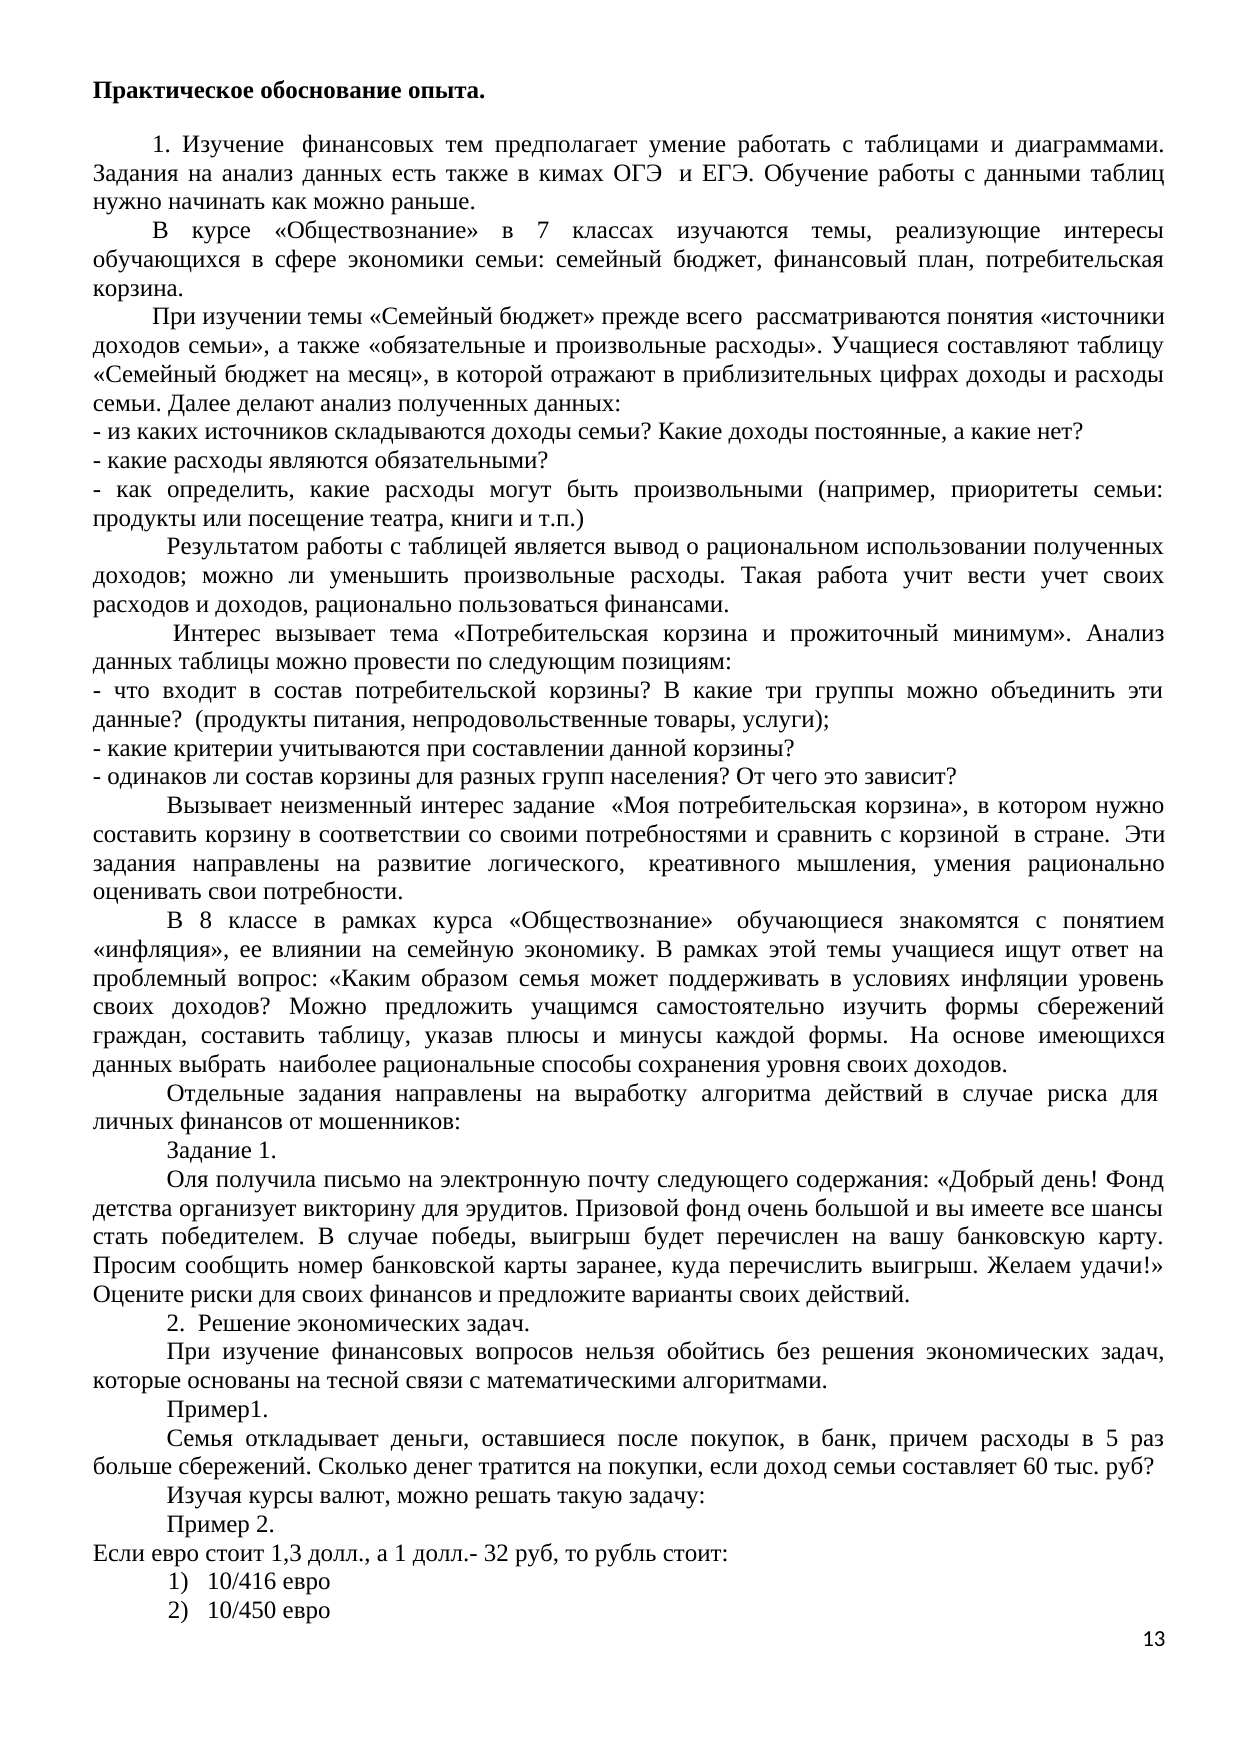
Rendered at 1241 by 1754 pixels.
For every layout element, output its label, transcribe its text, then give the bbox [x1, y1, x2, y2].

text - что входит в состав потребительской корзины? В какие три группы можно объединить эти данные? (продукты питания, непродовольственные товары, услуги); [93, 675, 1165, 733]
text Пример1. [93, 1394, 1165, 1423]
text Вызывает неизменный интерес задание «Моя потребительская корзина», в котором нужно составить корзину в соответствии со своими потребностями и сравнить с корзиной в стране. Эти задания направлены на развитие логического, креативного мышления, умения рационально оценивать свои потребности. [93, 790, 1165, 905]
text 1) 10/416 евро [168, 1566, 1165, 1595]
text Задание 1. [93, 1135, 1165, 1164]
text Семья откладывает деньги, оставшиеся после покупок, в банк, причем расходы в 5 раз больше сбережений. Сколько денег тратится на покупки, если доход семьи составляет 60 тыс. руб? [93, 1423, 1165, 1480]
text - какие расходы являются обязательными? [93, 445, 1165, 474]
text - одинаков ли состав корзины для разных групп населения? От чего это зависит? [93, 761, 1165, 790]
text Пример 2. [93, 1509, 1165, 1538]
text Если евро стоит 1,3 долл., а 1 долл.- 32 руб, то рубль стоит: [93, 1538, 1165, 1566]
text Отдельные задания направлены на выработку алгоритма действий в случае риска для личных финансов от мошенников: [93, 1078, 1165, 1135]
text При изучение финансовых вопросов нельзя обойтись без решения экономических задач, которые основаны на тесной связи с математическими алгоритмами. [93, 1336, 1165, 1394]
text - как определить, какие расходы могут быть произвольными (например, приоритеты семьи: продукты или посещение театра, книги и т.п.) [93, 474, 1165, 531]
text 2. Решение экономических задач. [93, 1308, 1165, 1336]
text В 8 классе в рамках курса «Обществознание» обучающиеся знакомятся с понятием «инфляция», ее влиянии на семейную экономику. В рамках этой темы учащиеся ищут ответ на проблемный вопрос: «Каким образом семья может поддерживать в условиях инфляции уровень своих доходов? Можно предложить учащимся самостоятельно изучить формы сбережений граждан, составить таблицу, указав плюсы и минусы каждой формы. На основе имеющихся данных выбрать наиболее рациональные способы сохранения уровня своих доходов. [93, 905, 1165, 1078]
text При изучении темы «Семейный бюджет» прежде всего рассматриваются понятия «источники доходов семьи», а также «обязательные и произвольные расходы». Учащиеся составляют таблицу «Семейный бюджет на месяц», в которой отражают в приблизительных цифрах доходы и расходы семьи. Далее делают анализ полученных данных: [93, 301, 1165, 416]
text Практическое обоснование опыта. [93, 75, 1165, 104]
text Оля получила письмо на электронную почту следующего содержания: «Добрый день! Фонд детства организует викторину для эрудитов. Призовой фонд очень большой и вы имеете все шансы стать победителем. В случае победы, выигрыш будет перечислен на вашу банковскую карту. Просим сообщить номер банковской карты заранее, куда перечислить выигрыш. Желаем удачи!» Оцените риски для своих финансов и предложите варианты своих действий. [93, 1164, 1165, 1308]
text 2) 10/450 евро [168, 1595, 1165, 1624]
text - из каких источников складываются доходы семьи? Какие доходы постоянные, а какие нет? [93, 416, 1165, 445]
text В курсе «Обществознание» в 7 классах изучаются темы, реализующие интересы обучающихся в сфере экономики семьи: семейный бюджет, финансовый план, потребительская корзина. [93, 215, 1165, 301]
text Интерес вызывает тема «Потребительская корзина и прожиточный минимум». Анализ данных таблицы можно провести по следующим позициям: [93, 618, 1165, 675]
text Изучая курсы валют, можно решать такую задачу: [93, 1480, 1165, 1509]
text 1. Изучение финансовых тем предполагает умение работать с таблицами и диаграммами. Задания на анализ данных есть также в кимах ОГЭ и ЕГЭ. Обучение работы с данными таблиц нужно начинать как можно раньше. [93, 129, 1165, 215]
text Результатом работы с таблицей является вывод о рациональном использовании полученных доходов; можно ли уменьшить произвольные расходы. Такая работа учит вести учет своих расходов и доходов, рационально пользоваться финансами. [93, 531, 1165, 618]
text - какие критерии учитываются при составлении данной корзины? [93, 733, 1165, 761]
